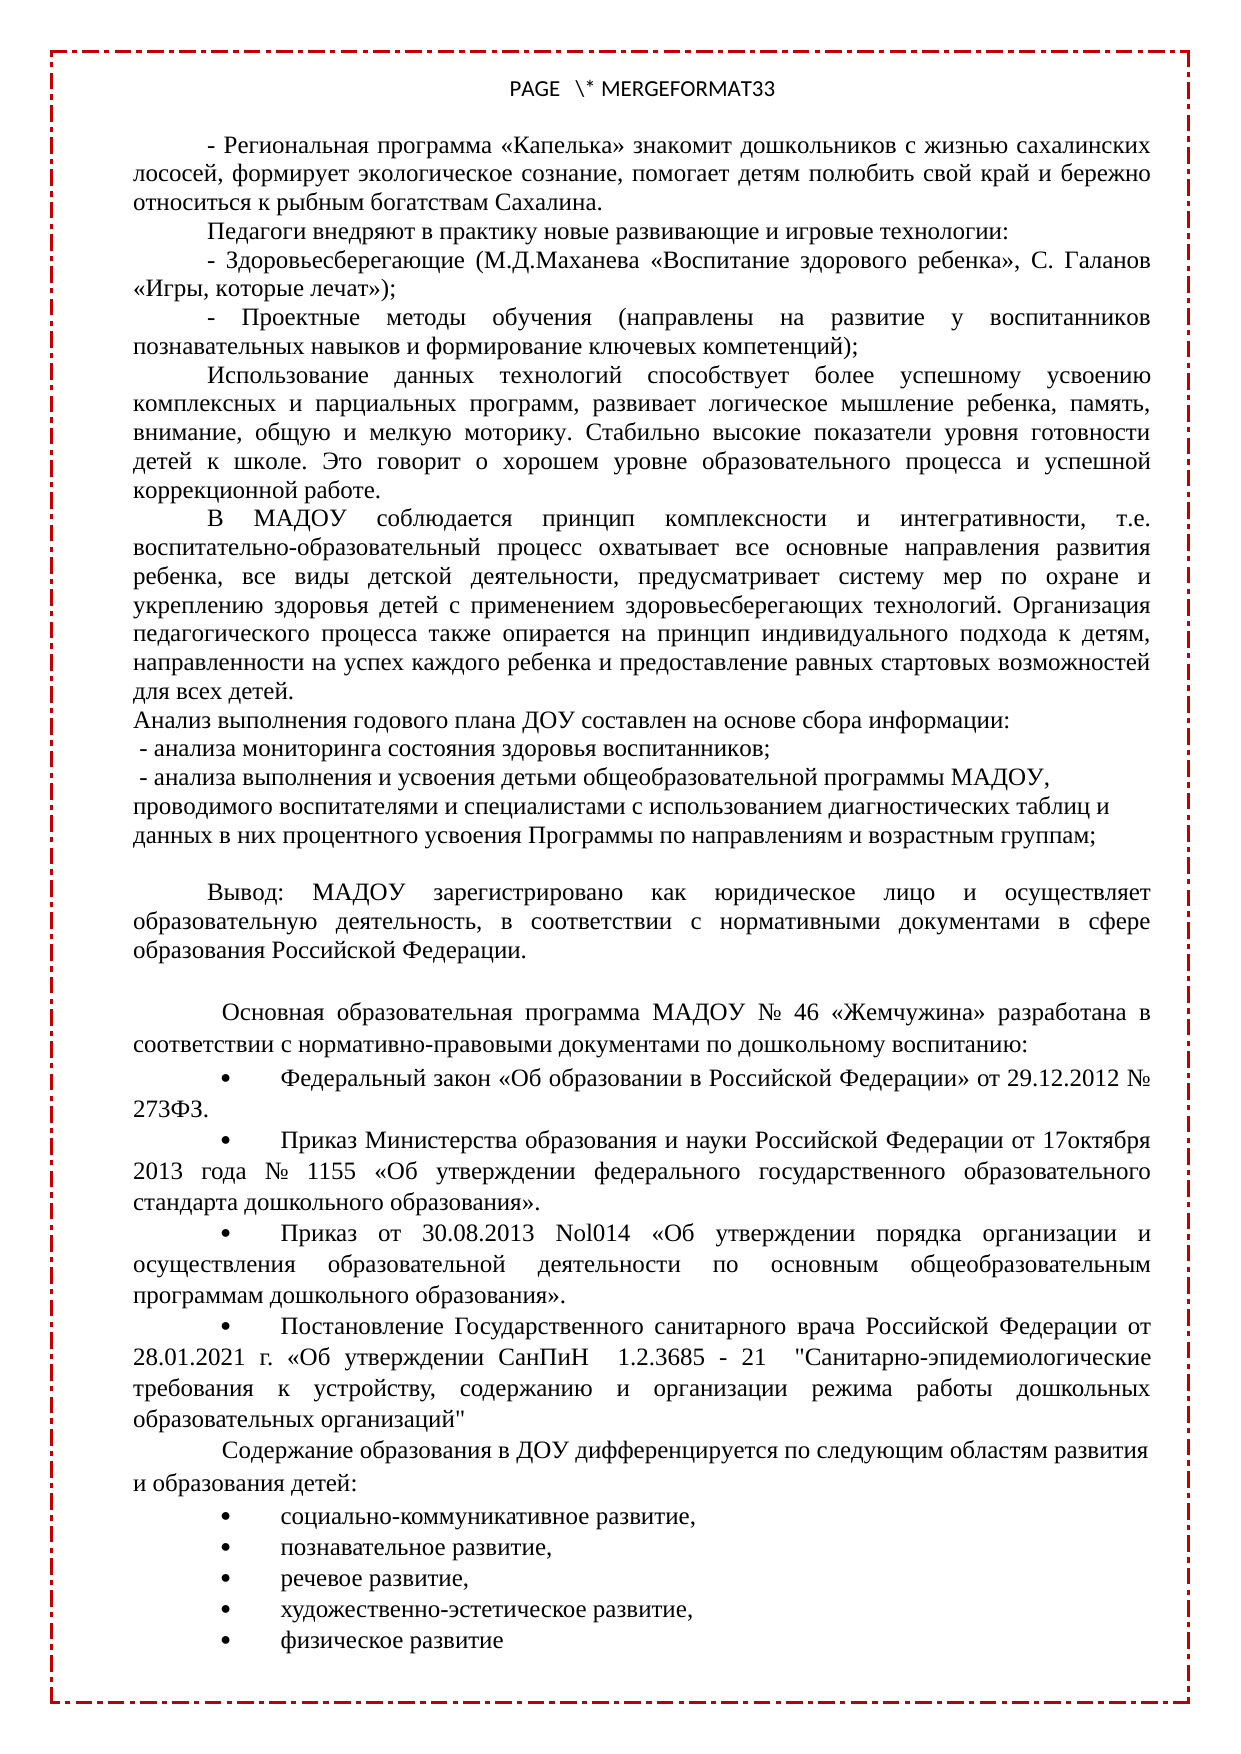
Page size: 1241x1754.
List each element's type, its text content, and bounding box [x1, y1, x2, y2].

list речевое развитие, [133, 1563, 1152, 1592]
list физическое развитие [133, 1625, 1152, 1654]
text Анализ выполнения годового плана ДОУ составлен на основе сбора информации: [133, 705, 1152, 733]
text - Проектные методы обучения (направлены на развитие у воспитанников познавательных навыков и формирование ключевых компетенций); [133, 302, 1152, 360]
list Приказ от 30.08.2013 Nol014 «Об утверждении порядка организации и осуществления образовательной деятельности по основным общеобразовательным программам дошкольного образования». [133, 1218, 1152, 1309]
list Приказ Министерства образования и науки Российской Федерации от 17октября 2013 года № 1155 «Об утверждении федерального государственного образовательного стандарта дошкольного образования». [133, 1125, 1152, 1216]
text - Здоровьесберегающие (М.Д.Маханева «Воспитание здорового ребенка», С. Галанов «Игры, которые лечат»); [133, 245, 1152, 302]
text Использование данных технологий способствует более успешному усвоению комплексных и парциальных программ, развивает логическое мышление ребенка, память, внимание, общую и мелкую моторику. Стабильно высокие показатели уровня готовности детей к школе. Это говорит о хорошем уровне образовательного процесса и успешной коррекционной работе. [133, 360, 1152, 503]
list Постановление Государственного санитарного врача Российской Федерации от 28.01.2021 г. «Об утверждении СанПиН 1.2.3685 - 21 "Санитарно-эпидемиологические требования к устройству, содержанию и организации режима работы дошкольных образовательных организаций" [133, 1311, 1152, 1433]
text - Региональная программа «Капелька» знакомит дошкольников с жизнью сахалинских лососей, формирует экологическое сознание, помогает детям полюбить свой край и бережно относиться к рыбным богатствам Сахалина. [133, 130, 1152, 216]
text Содержание образования в ДОУ дифференцируется по следующим областям развития и образования детей: [133, 1435, 1152, 1497]
list социально-коммуникативное развитие, [133, 1501, 1152, 1530]
text Педагоги внедряют в практику новые развивающие и игровые технологии: [133, 216, 1152, 245]
text - анализа мониторинга состояния здоровья воспитанников; [133, 733, 1152, 762]
text - анализа выполнения и усвоения детьми общеобразовательной программы МАДОУ, проводимого воспитателями и специалистами с использованием диагностических таблиц и данных в них процентного усвоения Программы по направлениям и возрастным группам; [133, 762, 1152, 848]
list художественно-эстетическое развитие, [133, 1594, 1152, 1623]
text Основная образовательная программа МАДОУ № 46 «Жемчужина» разработана в соответствии с нормативно-правовыми документами по дошкольному воспитанию: [133, 997, 1152, 1058]
text Вывод: МАДОУ зарегистрировано как юридическое лицо и осуществляет образовательную деятельность, в соответствии с нормативными документами в сфере образования Российской Федерации. [133, 877, 1152, 963]
list Федеральный закон «Об образовании в Российской Федерации» от 29.12.2012 № 273ФЗ. [133, 1063, 1152, 1122]
list познавательное развитие, [133, 1532, 1152, 1561]
text В МАДОУ соблюдается принцип комплексности и интегративности, т.е. воспитательно-образовательный процесс охватывает все основные направления развития ребенка, все виды детской деятельности, предусматривает систему мер по охране и укреплению здоровья детей с применением здоровьесберегающих технологий. Организация педагогического процесса также опирается на принцип индивидуального подхода к детям, направленности на успех каждого ребенка и предоставление равных стартовых возможностей для всех детей. [133, 503, 1152, 705]
